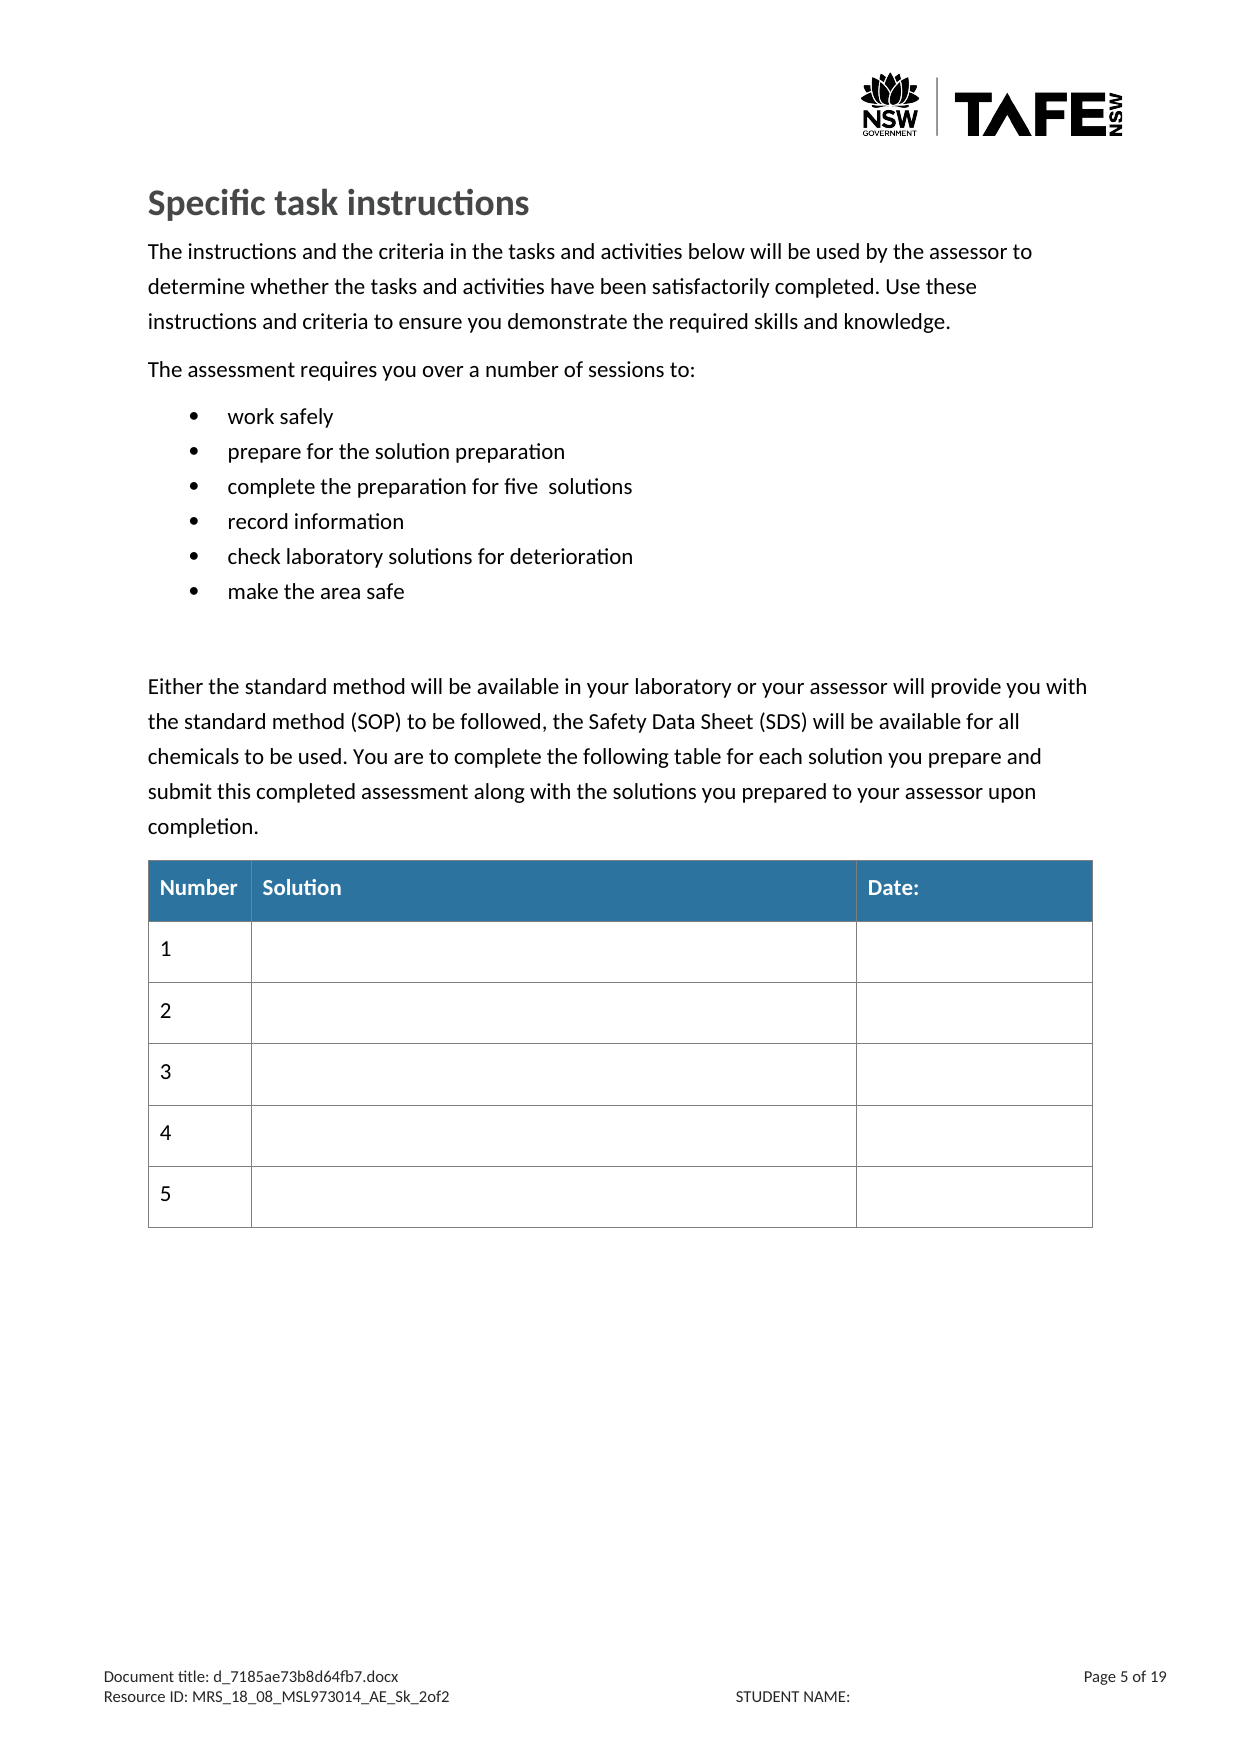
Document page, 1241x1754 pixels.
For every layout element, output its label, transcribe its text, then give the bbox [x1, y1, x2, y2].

text The instructions and the criteria in the tasks and activities below will be used by the assessor to determine whether the tasks and activities have been satisfactorily completed. Use these instructions and criteria to ensure you demonstrate the required skills and knowledge. [148, 237, 1092, 335]
table_cell [252, 922, 856, 982]
list record information [190, 507, 1092, 535]
table_cell [857, 1106, 1092, 1166]
table_cell 2 [149, 983, 251, 1043]
table_cell [252, 1167, 856, 1227]
subtitle Specific task instructions [148, 179, 1092, 225]
table_header Date: [857, 861, 1092, 921]
list work safely [190, 402, 1092, 430]
table_cell [857, 922, 1092, 982]
text Either the standard method will be available in your laboratory or your assessor will provide you with the standard method (SOP) to be followed, the Safety Data Sheet (SDS) will be available for all chemicals to be used. You are to complete the following table for each solution you prepare and submit this completed assessment along with the solutions you prepared to your assessor upon completion. [148, 672, 1092, 840]
table_cell [857, 983, 1092, 1043]
picture [861, 71, 1123, 137]
list complete the preparation for five solutions [190, 472, 1092, 500]
list make the area safe [190, 577, 1092, 605]
table_cell 5 [149, 1167, 251, 1227]
table_cell 4 [149, 1106, 251, 1166]
text The assessment requires you over a number of sessions to: [148, 355, 1092, 383]
table_cell 1 [149, 922, 251, 982]
table_cell [252, 1044, 856, 1104]
table_cell [857, 1167, 1092, 1227]
list prepare for the solution preparation [190, 437, 1092, 465]
table_header Number [149, 861, 251, 921]
list check laboratory solutions for deterioration [190, 542, 1092, 570]
table_cell 3 [149, 1044, 251, 1104]
table_cell [252, 1106, 856, 1166]
table_cell [252, 983, 856, 1043]
table_header Solution [252, 861, 856, 921]
table_cell [857, 1044, 1092, 1104]
